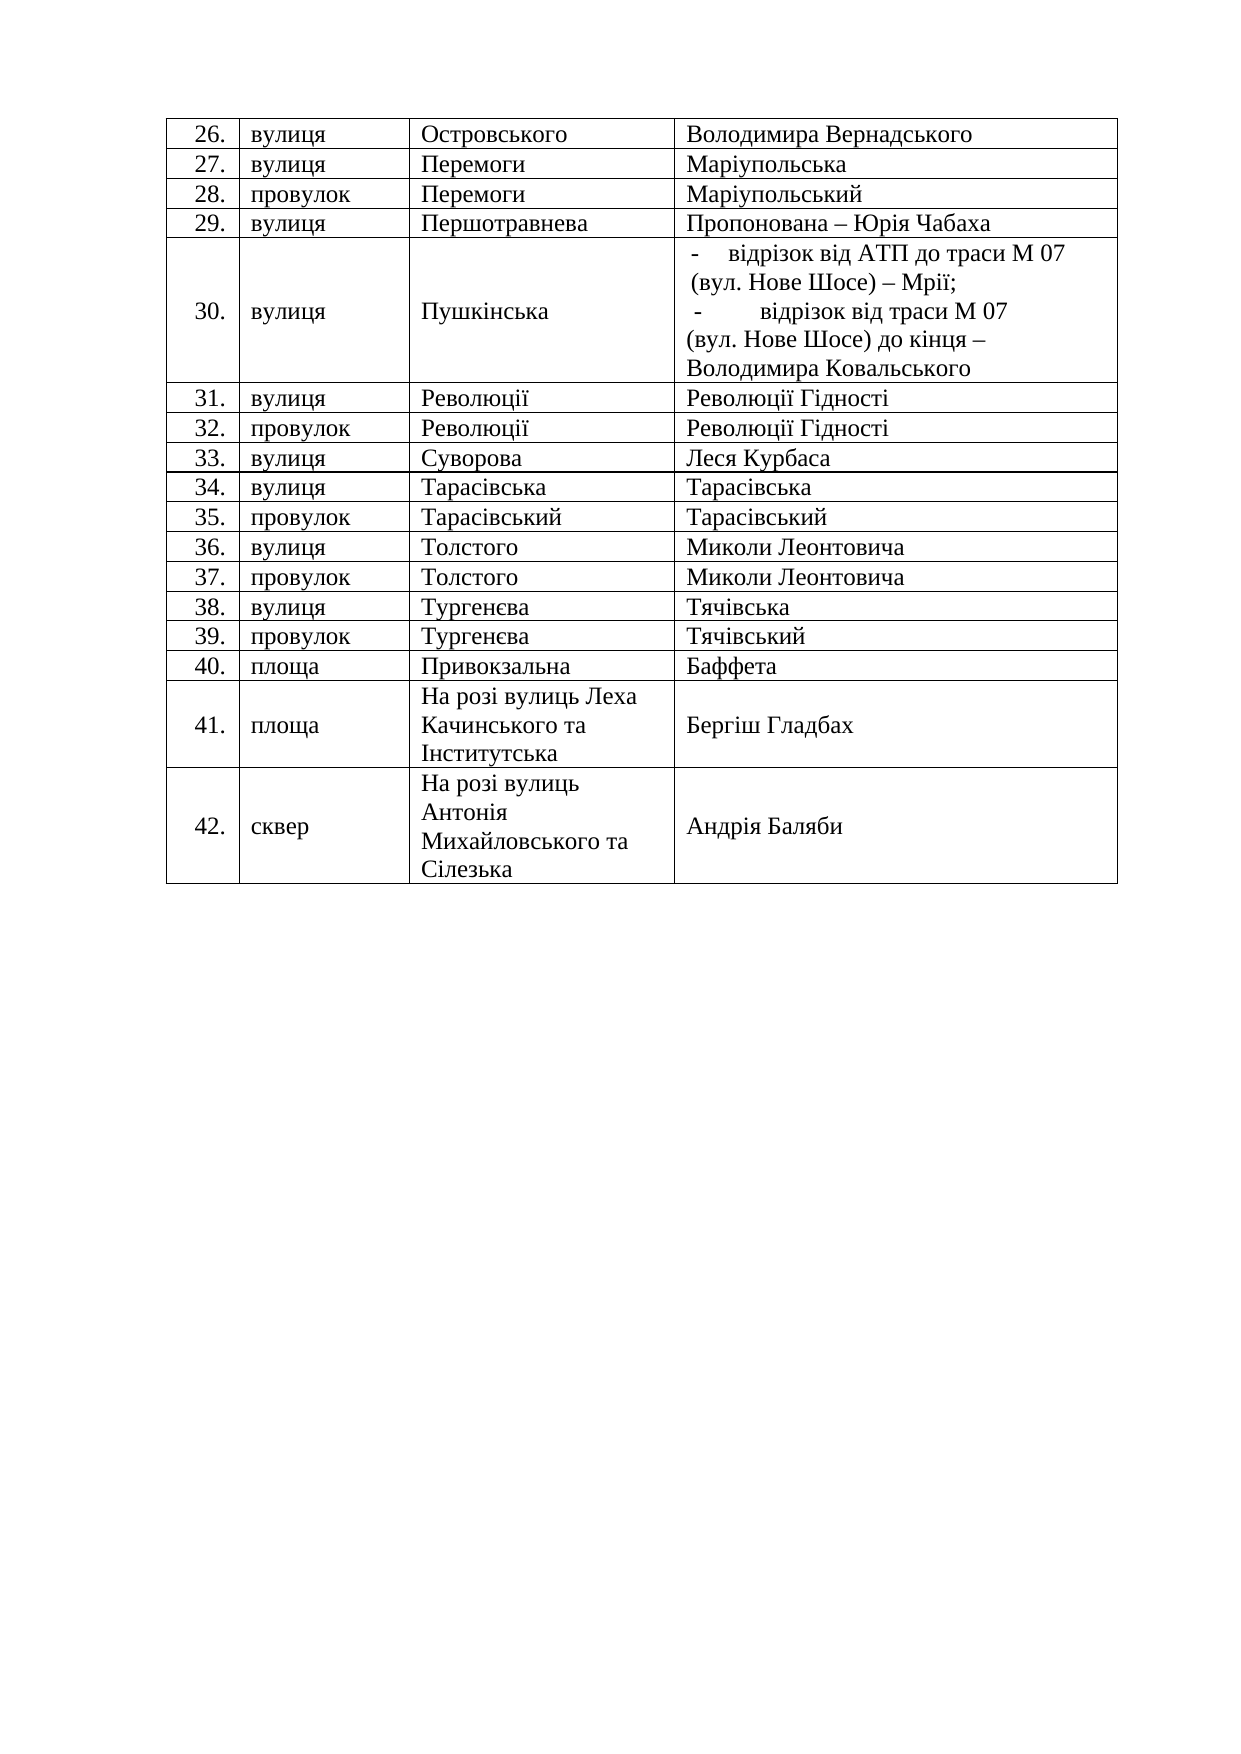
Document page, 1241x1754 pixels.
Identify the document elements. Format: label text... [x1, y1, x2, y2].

table_cell сквер [240, 768, 409, 883]
table_cell Тарасівський [410, 502, 674, 531]
table_cell вулиця [240, 443, 409, 471]
table_cell Революції Гідності [675, 383, 1117, 412]
table_cell Леся Курбаса [675, 443, 1117, 471]
table_cell провулок [240, 562, 409, 591]
table_cell вулиця [240, 592, 409, 620]
table_cell [167, 592, 239, 620]
table_cell провулок [240, 179, 409, 207]
table_cell вулиця [240, 238, 409, 382]
table_cell [167, 532, 239, 561]
table_cell [167, 383, 239, 412]
table_cell Андрія Баляби [675, 768, 1117, 883]
table_cell провулок [240, 621, 409, 650]
table_cell На розі вулиць Антонія Михайловського та Сілезька [410, 768, 674, 883]
table_cell Революції [410, 413, 674, 442]
table_cell [167, 473, 239, 501]
table_cell Пропонована – Юрія Чабаха [675, 209, 1117, 237]
table_cell Тячівська [675, 592, 1117, 620]
table_cell Володимира Вернадського [675, 119, 1117, 148]
table_cell [167, 681, 239, 767]
table_cell Привокзальна [410, 651, 674, 680]
table_cell [167, 179, 239, 207]
table_cell вулиця [240, 532, 409, 561]
table_cell Суворова [410, 443, 674, 471]
table_cell Маріупольська [675, 149, 1117, 178]
table_cell [167, 621, 239, 650]
table_cell [167, 119, 239, 148]
table_cell Бергіш Гладбах [675, 681, 1117, 767]
table_cell [167, 562, 239, 591]
table_cell Островського [410, 119, 674, 148]
table_cell [167, 413, 239, 442]
table_cell вулиця [240, 473, 409, 501]
table_cell Тячівський [675, 621, 1117, 650]
table_cell вулиця [240, 119, 409, 148]
table_cell вулиця [240, 149, 409, 178]
table_cell Першотравнева [410, 209, 674, 237]
table_cell Толстого [410, 532, 674, 561]
table_cell На розі вулиць Леха Качинського та Інститутська [410, 681, 674, 767]
table_cell Тарасівська [675, 473, 1117, 501]
table_cell відрізок від АТП до траси М 07 (вул. Нове Шосе) – Мрії; відрізок від траси М 07 (вул. Нове Шосе) до кінця – Володимира Ковальського [675, 238, 1117, 382]
table_cell [167, 443, 239, 471]
table_cell Революції [410, 383, 674, 412]
table_cell [167, 209, 239, 237]
table_cell Тарасівський [675, 502, 1117, 531]
table_cell Миколи Леонтовича [675, 562, 1117, 591]
table_cell Миколи Леонтовича [675, 532, 1117, 561]
table_cell вулиця [240, 209, 409, 237]
table_cell Перемоги [410, 179, 674, 207]
table_cell провулок [240, 413, 409, 442]
table_cell [167, 502, 239, 531]
table_cell [167, 238, 239, 382]
table_cell Революції Гідності [675, 413, 1117, 442]
table_cell Пушкінська [410, 238, 674, 382]
table_cell [167, 768, 239, 883]
table_cell Баффета [675, 651, 1117, 680]
table_cell [167, 149, 239, 178]
table_cell Тургенєва [410, 621, 674, 650]
table_cell вулиця [240, 383, 409, 412]
table_cell площа [240, 681, 409, 767]
table_cell Тарасівська [410, 473, 674, 501]
table_cell [167, 651, 239, 680]
table_cell площа [240, 651, 409, 680]
table_cell Тургенєва [410, 592, 674, 620]
table_cell Маріупольський [675, 179, 1117, 207]
table_cell Толстого [410, 562, 674, 591]
table_cell Перемоги [410, 149, 674, 178]
table_cell провулок [240, 502, 409, 531]
